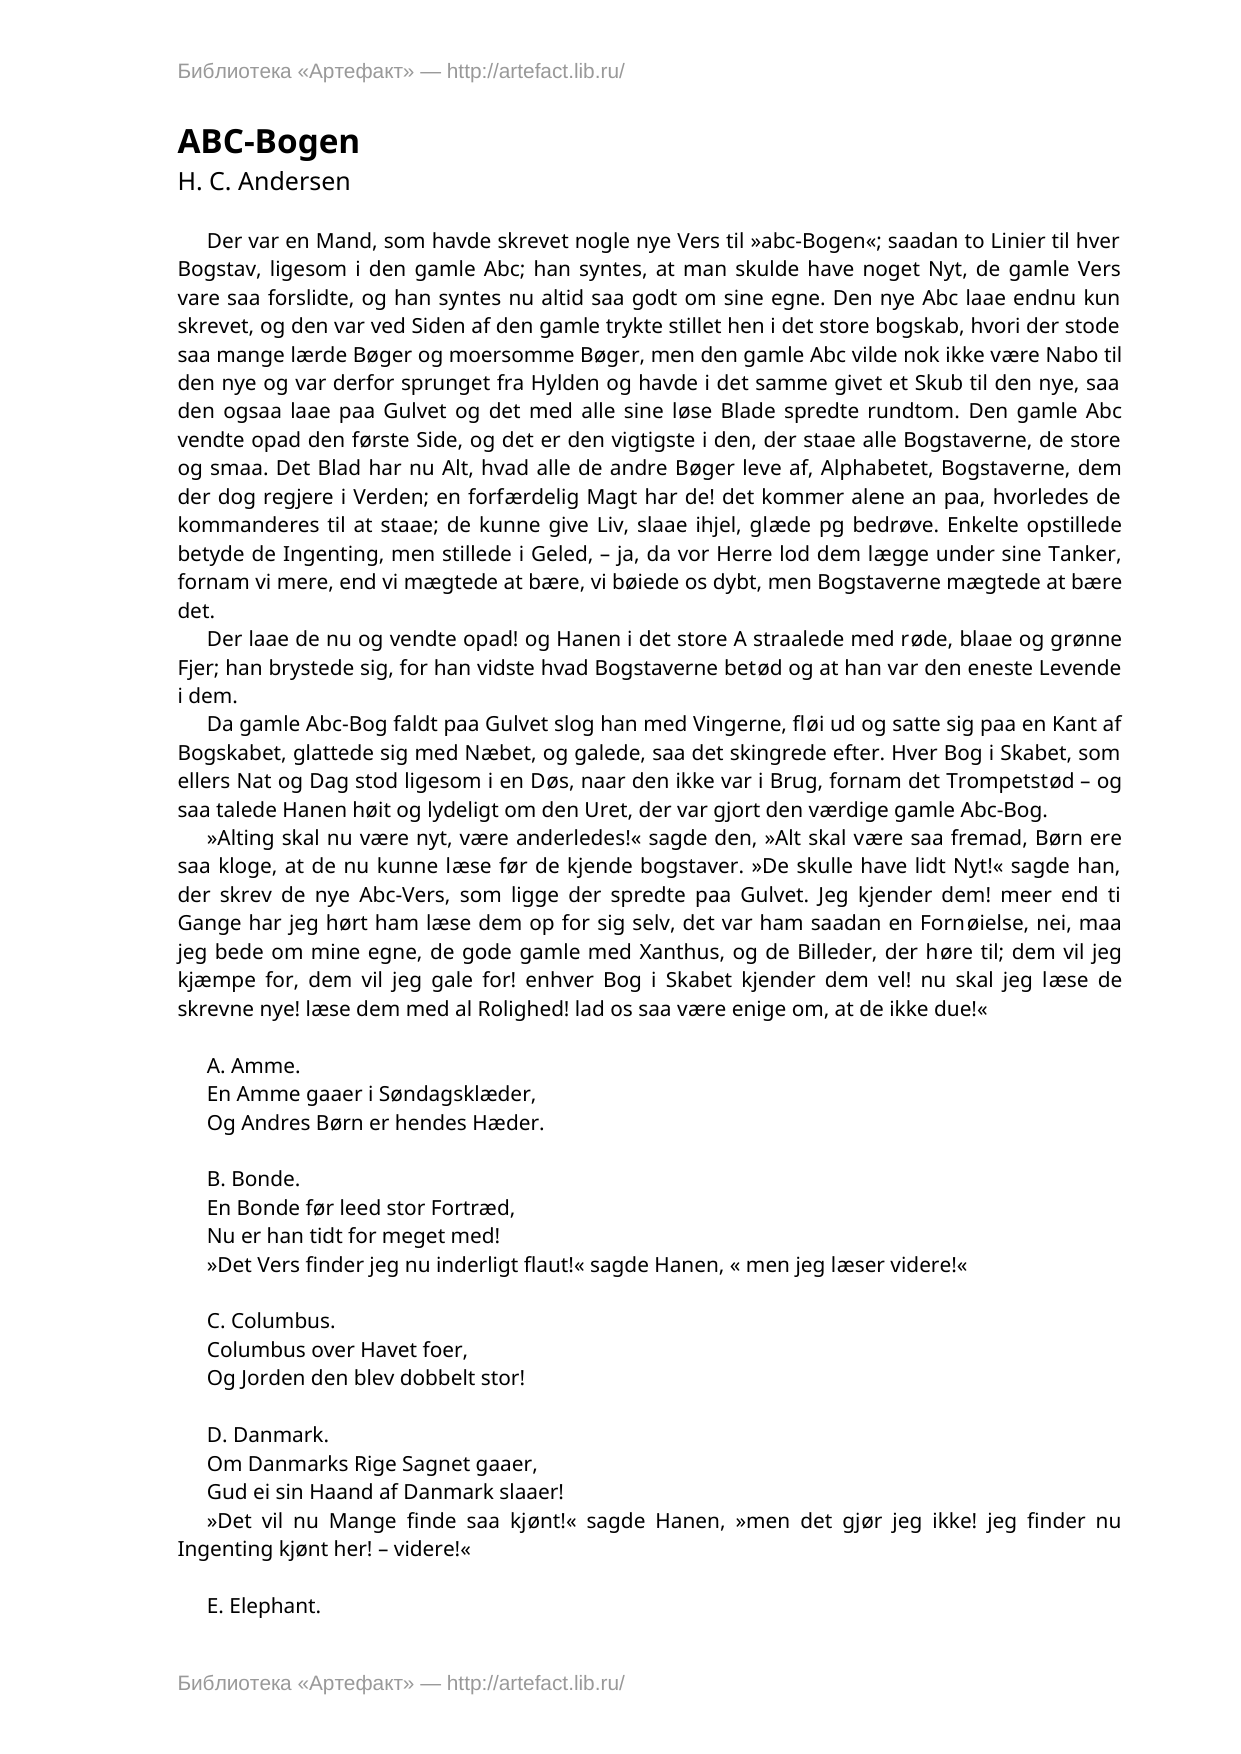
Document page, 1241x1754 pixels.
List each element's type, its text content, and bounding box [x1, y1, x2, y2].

text H. C. Andersen [177, 163, 1122, 198]
text Og Andres Børn er hendes Hæder. [177, 1108, 1122, 1136]
text C. Columbus. [177, 1307, 1122, 1335]
text ABC-Bogen [177, 118, 1122, 163]
text En Bonde før leed stor Fortræd, [177, 1193, 1122, 1221]
text E. Elephant. [177, 1591, 1122, 1619]
text Gud ei sin Haand af Danmark slaaer! [177, 1477, 1122, 1506]
text Og Jorden den blev dobbelt stor! [177, 1363, 1122, 1392]
text Columbus over Havet foer, [177, 1335, 1122, 1363]
text »Det vil nu Mange finde saa kjønt!« sagde Hanen, »men det gjør jeg ikke! jeg finder nu Ingenting kjønt her! – videre!« [177, 1506, 1122, 1563]
text »Alting skal nu være nyt, være anderledes!« sagde den, »Alt skal være saa fremad, Børn ere saa kloge, at de nu kunne læse før de kjende bogstaver. »De skulle have lidt Nyt!« sagde han, der skrev de nye Abc-Vers, som ligge der spredte paa Gulvet. Jeg kjender dem! meer end ti Gange har jeg hørt ham læse dem op for sig selv, det var ham saadan en Fornøielse, nei, maa jeg bede om mine egne, de gode gamle med Xanthus, og de Billeder, der høre til; dem vil jeg kjæmpe for, dem vil jeg gale for! enhver Bog i Skabet kjender dem vel! nu skal jeg læse de skrevne nye! læse dem med al Rolighed! lad os saa være enige om, at de ikke due!« [177, 823, 1122, 1022]
text Der var en Mand, som havde skrevet nogle nye Vers til »abc-Bogen«; saadan to Linier til hver Bogstav, ligesom i den gamle Abc; han syntes, at man skulde have noget Nyt, de gamle Vers vare saa forslidte, og han syntes nu altid saa godt om sine egne. Den nye Abc laae endnu kun skrevet, og den var ved Siden af den gamle trykte stillet hen i det store bogskab, hvori der stode saa mange lærde Bøger og moersomme Bøger, men den gamle Abc vilde nok ikke være Nabo til den nye og var derfor sprunget fra Hylden og havde i det samme givet et Skub til den nye, saa den ogsaa laae paa Gulvet og det med alle sine løse Blade spredte rundtom. Den gamle Abc vendte opad den første Side, og det er den vigtigste i den, der staae alle Bogstaverne, de store og smaa. Det Blad har nu Alt, hvad alle de andre Bøger leve af, Alphabetet, Bogstaverne, dem der dog regjere i Verden; en forfærdelig Magt har de! det kommer alene an paa, hvorledes de kommanderes til at staae; de kunne give Liv, slaae ihjel, glæde pg bedrøve. Enkelte opstillede betyde de Ingenting, men stillede i Geled, – ja, da vor Herre lod dem lægge under sine Tanker, fornam vi mere, end vi mægtede at bære, vi bøiede os dybt, men Bogstaverne mægtede at bære det. [177, 226, 1122, 624]
text En Amme gaaer i Søndagsklæder, [177, 1079, 1122, 1108]
text A. Amme. [177, 1051, 1122, 1079]
text Nu er han tidt for meget med! [177, 1221, 1122, 1250]
text Da gamle Abc-Bog faldt paa Gulvet slog han med Vingerne, fløi ud og satte sig paa en Kant af Bogskabet, glattede sig med Næbet, og galede, saa det skingrede efter. Hver Bog i Skabet, som ellers Nat og Dag stod ligesom i en Døs, naar den ikke var i Brug, fornam det Trompetstød – og saa talede Hanen høit og lydeligt om den Uret, der var gjort den værdige gamle Abc-Bog. [177, 709, 1122, 823]
text »Det Vers finder jeg nu inderligt flaut!« sagde Hanen, « men jeg læser videre!« [177, 1250, 1122, 1278]
text Om Danmarks Rige Sagnet gaaer, [177, 1449, 1122, 1477]
text D. Danmark. [177, 1420, 1122, 1449]
text B. Bonde. [177, 1164, 1122, 1193]
text Der laae de nu og vendte opad! og Hanen i det store A straalede med røde, blaae og grønne Fjer; han brystede sig, for han vidste hvad Bogstaverne betød og at han var den eneste Levende i dem. [177, 624, 1122, 709]
